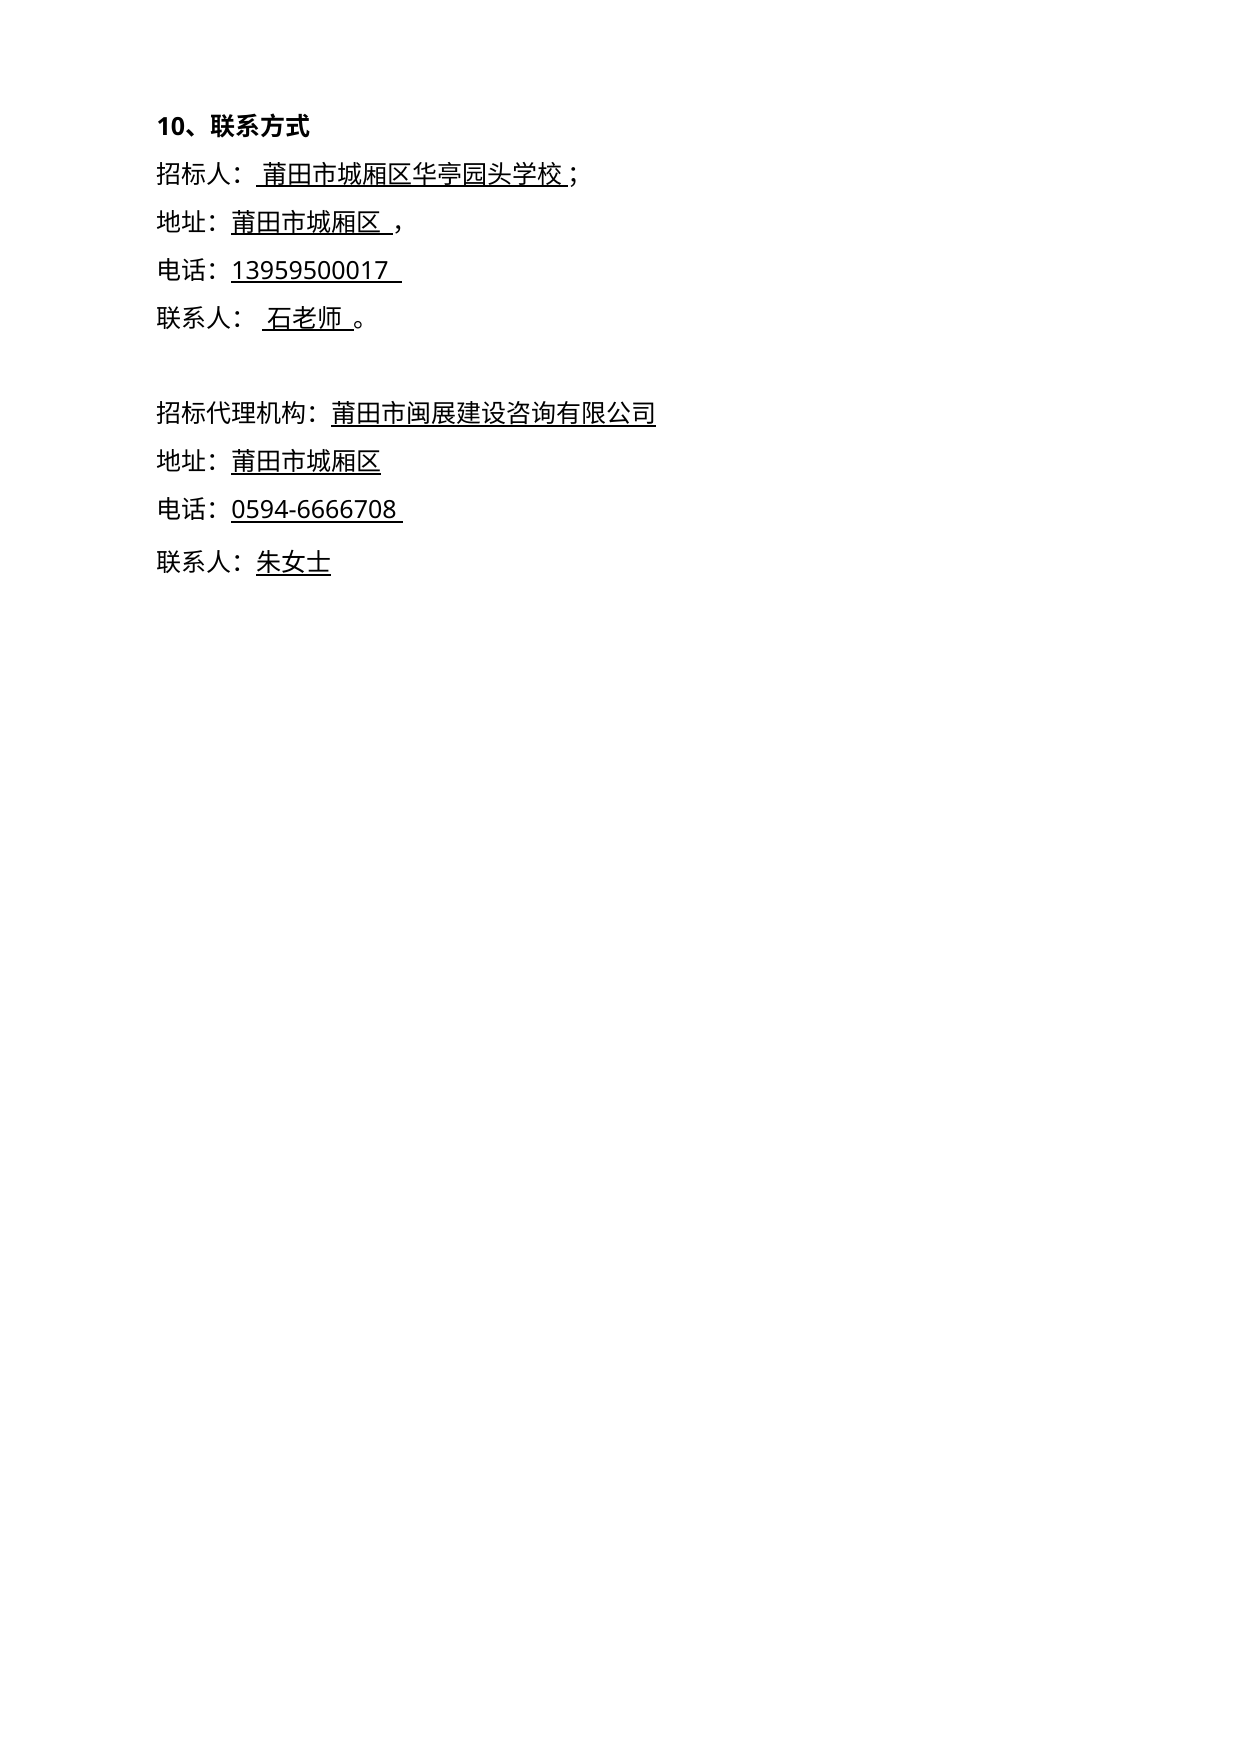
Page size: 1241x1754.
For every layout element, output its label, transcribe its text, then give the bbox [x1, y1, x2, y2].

text 联系人： 石老师 。 [106, 289, 1134, 337]
text 招标代理机构：莆田市闽展建设咨询有限公司 [106, 384, 1134, 432]
text 地址：莆田市城厢区 [106, 432, 1134, 480]
text 电话：13959500017 [106, 241, 1134, 289]
text 电话：0594-6666708 [106, 480, 1134, 528]
text 联系人：朱女士 [106, 528, 1134, 593]
text 地址：莆田市城厢区 ， [106, 193, 1134, 241]
text 招标人： 莆田市城厢区华亭园头学校 ； [106, 145, 1134, 193]
text 10、联系方式 [106, 97, 1134, 145]
